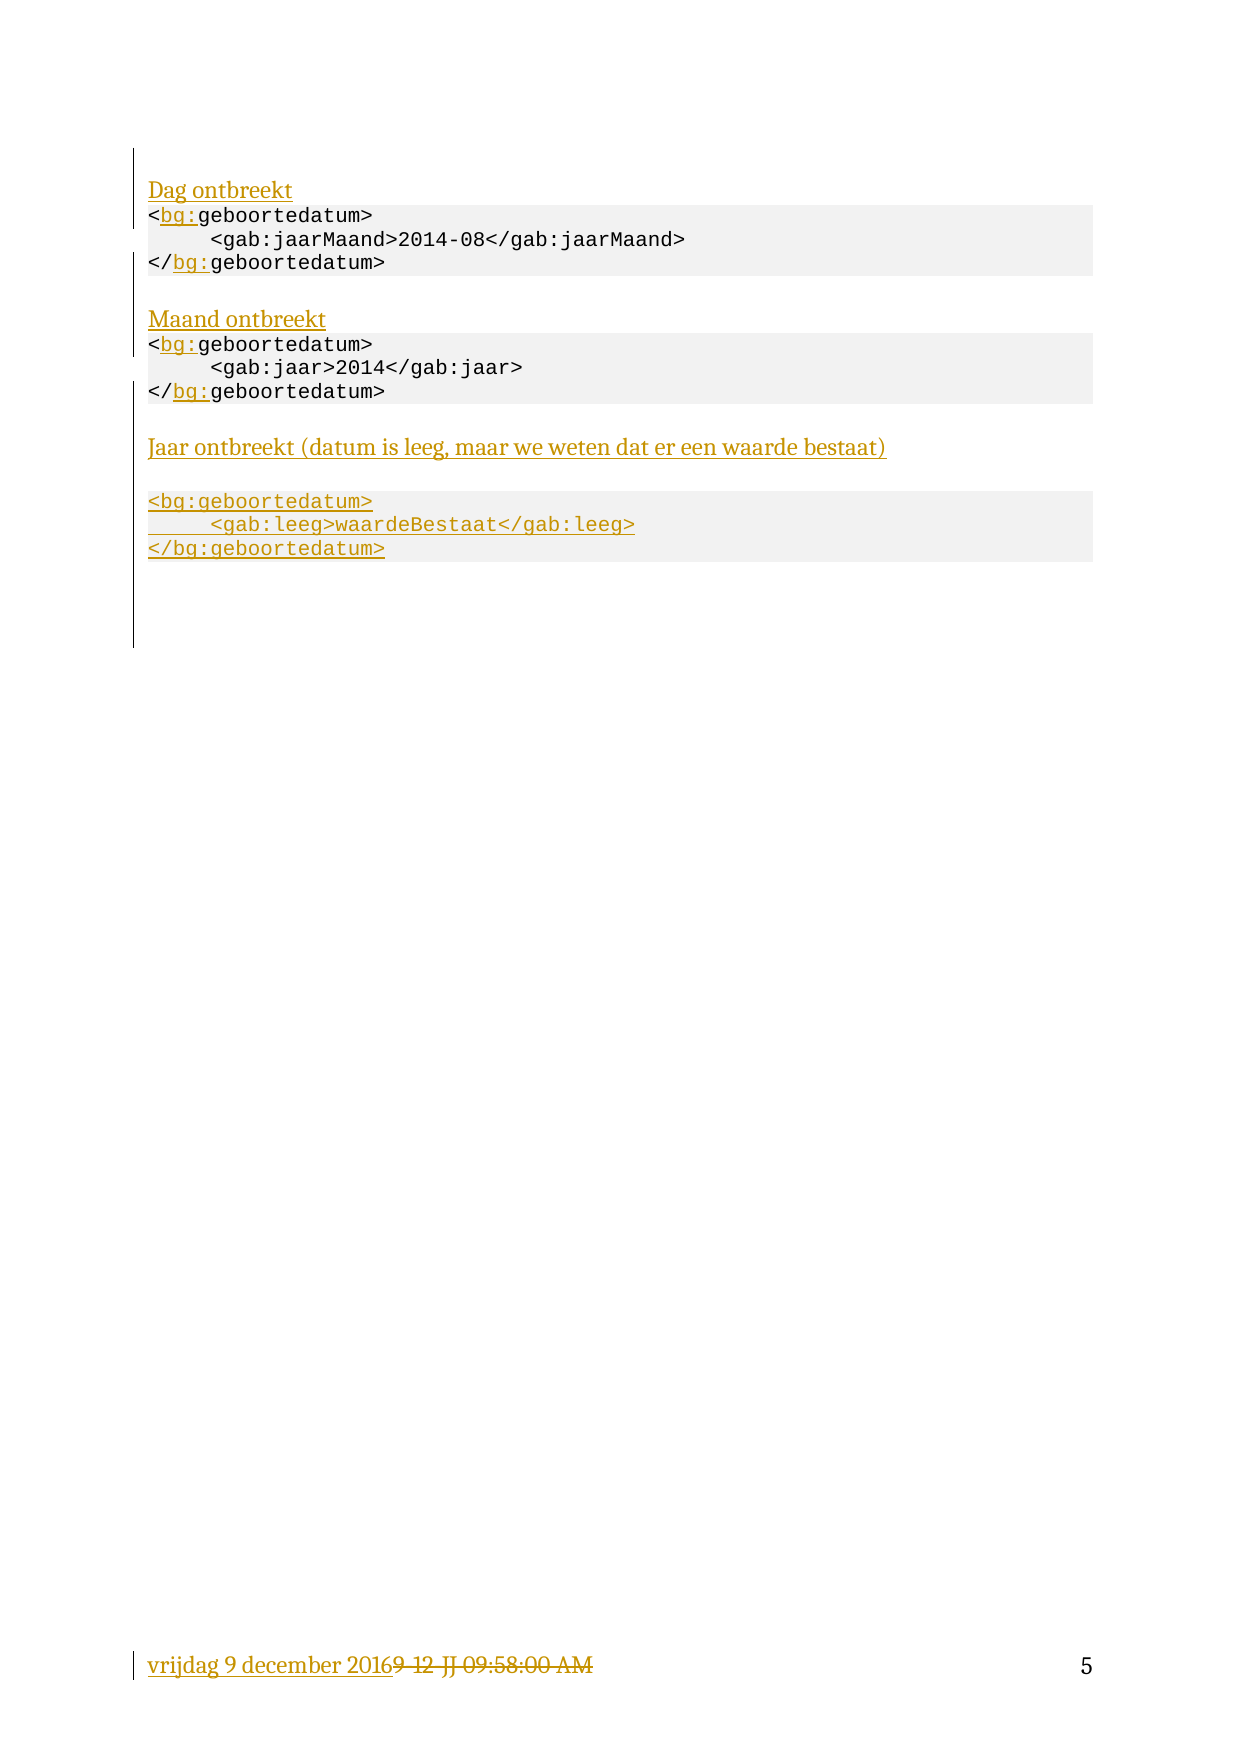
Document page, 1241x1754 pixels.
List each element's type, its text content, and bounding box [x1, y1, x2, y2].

text <gab:jaar>2014</gab:jaar> [148, 357, 1093, 381]
text <geboortedatum> [148, 333, 1093, 357]
text <gab:jaarMaand>2014-08</gab:jaarMaand> [148, 229, 1093, 252]
text </geboortedatum> [148, 381, 1093, 404]
text <geboortedatum> [148, 205, 1093, 229]
text </geboortedatum> [148, 252, 1093, 276]
